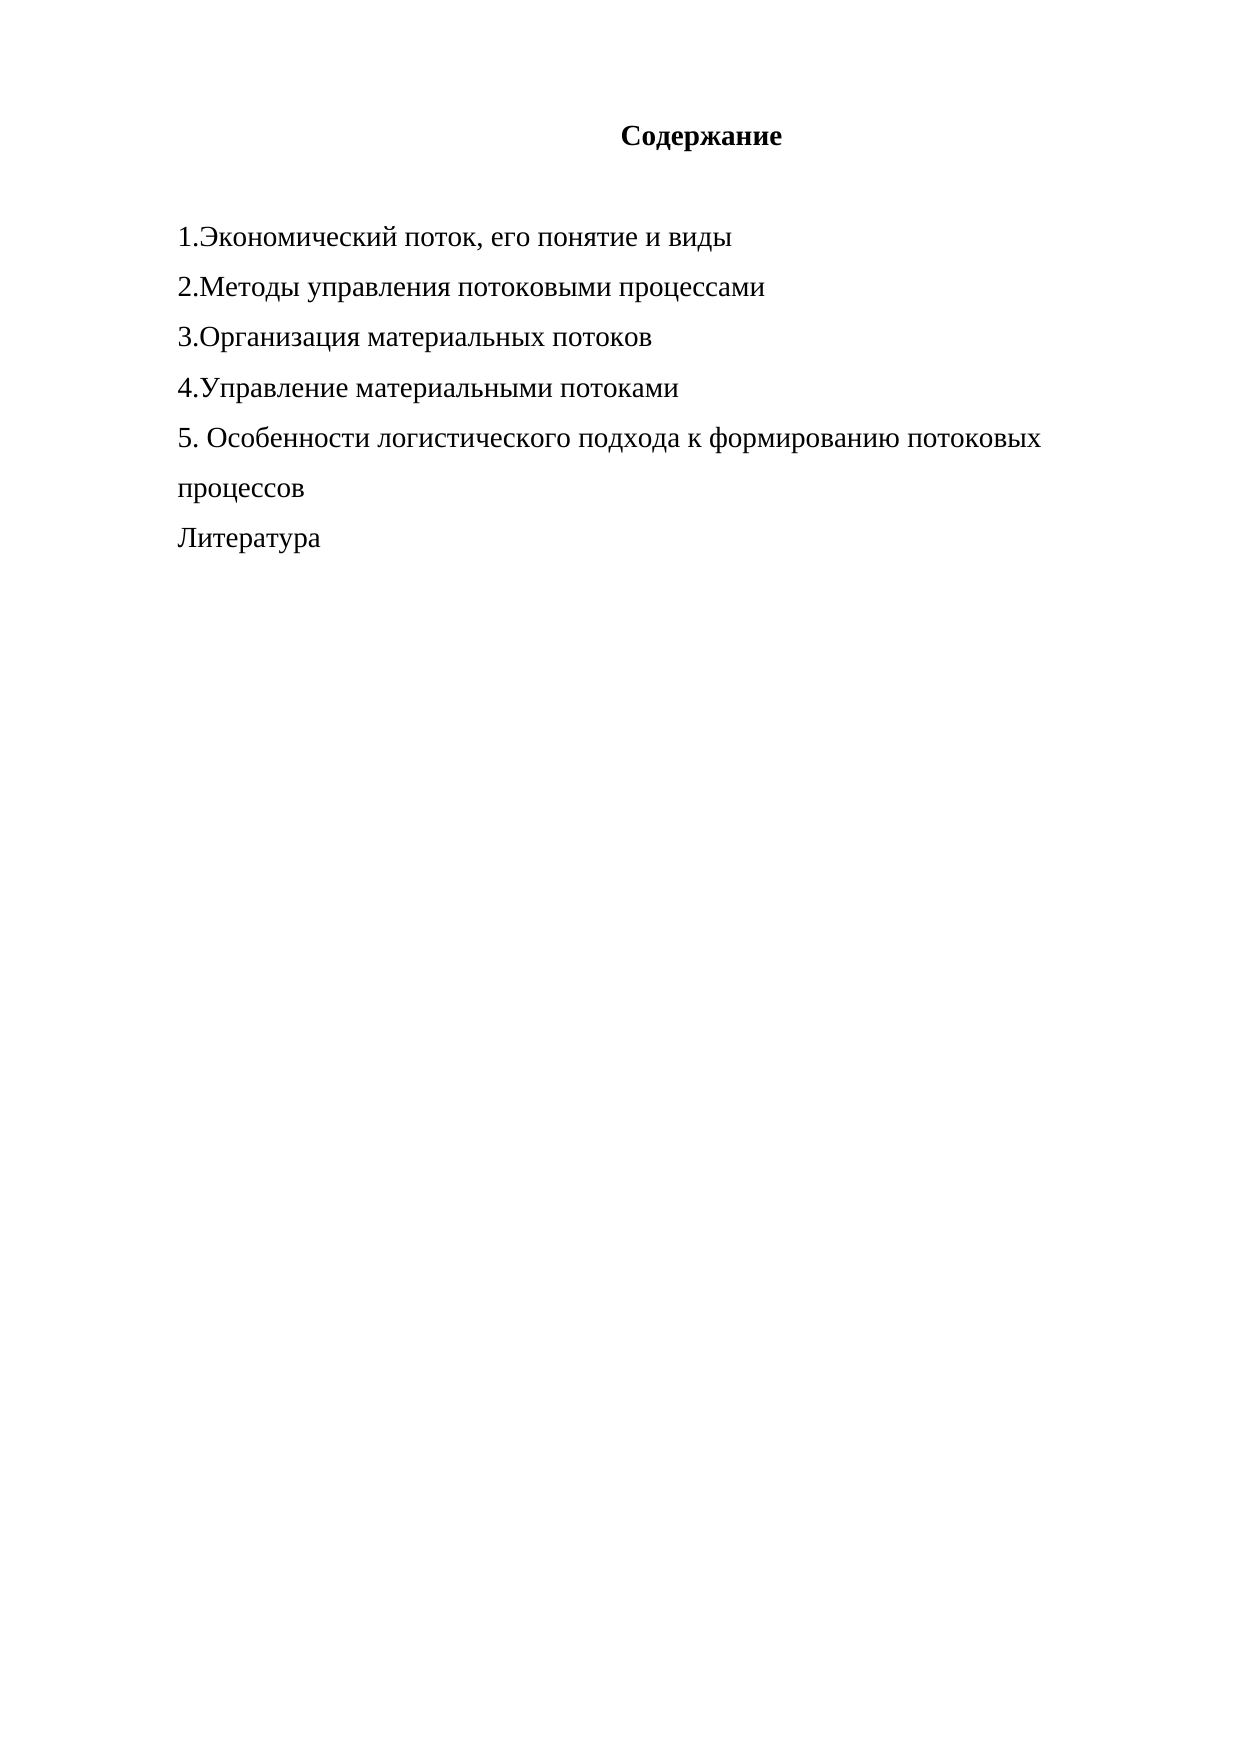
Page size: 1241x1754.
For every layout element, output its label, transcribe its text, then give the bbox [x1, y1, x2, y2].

text 4.Управление материальными потоками [177, 370, 1152, 403]
text Литература [177, 521, 1152, 554]
text 2.Методы управления потоковыми процессами [177, 269, 1152, 303]
text 5. Особенности логистического подхода к формированию потоковых процессов [177, 420, 1152, 504]
text 3.Организация материальных потоков [177, 319, 1152, 353]
text 1.Экономический поток, его понятие и виды [177, 219, 1152, 252]
text Содержание [177, 118, 1152, 152]
